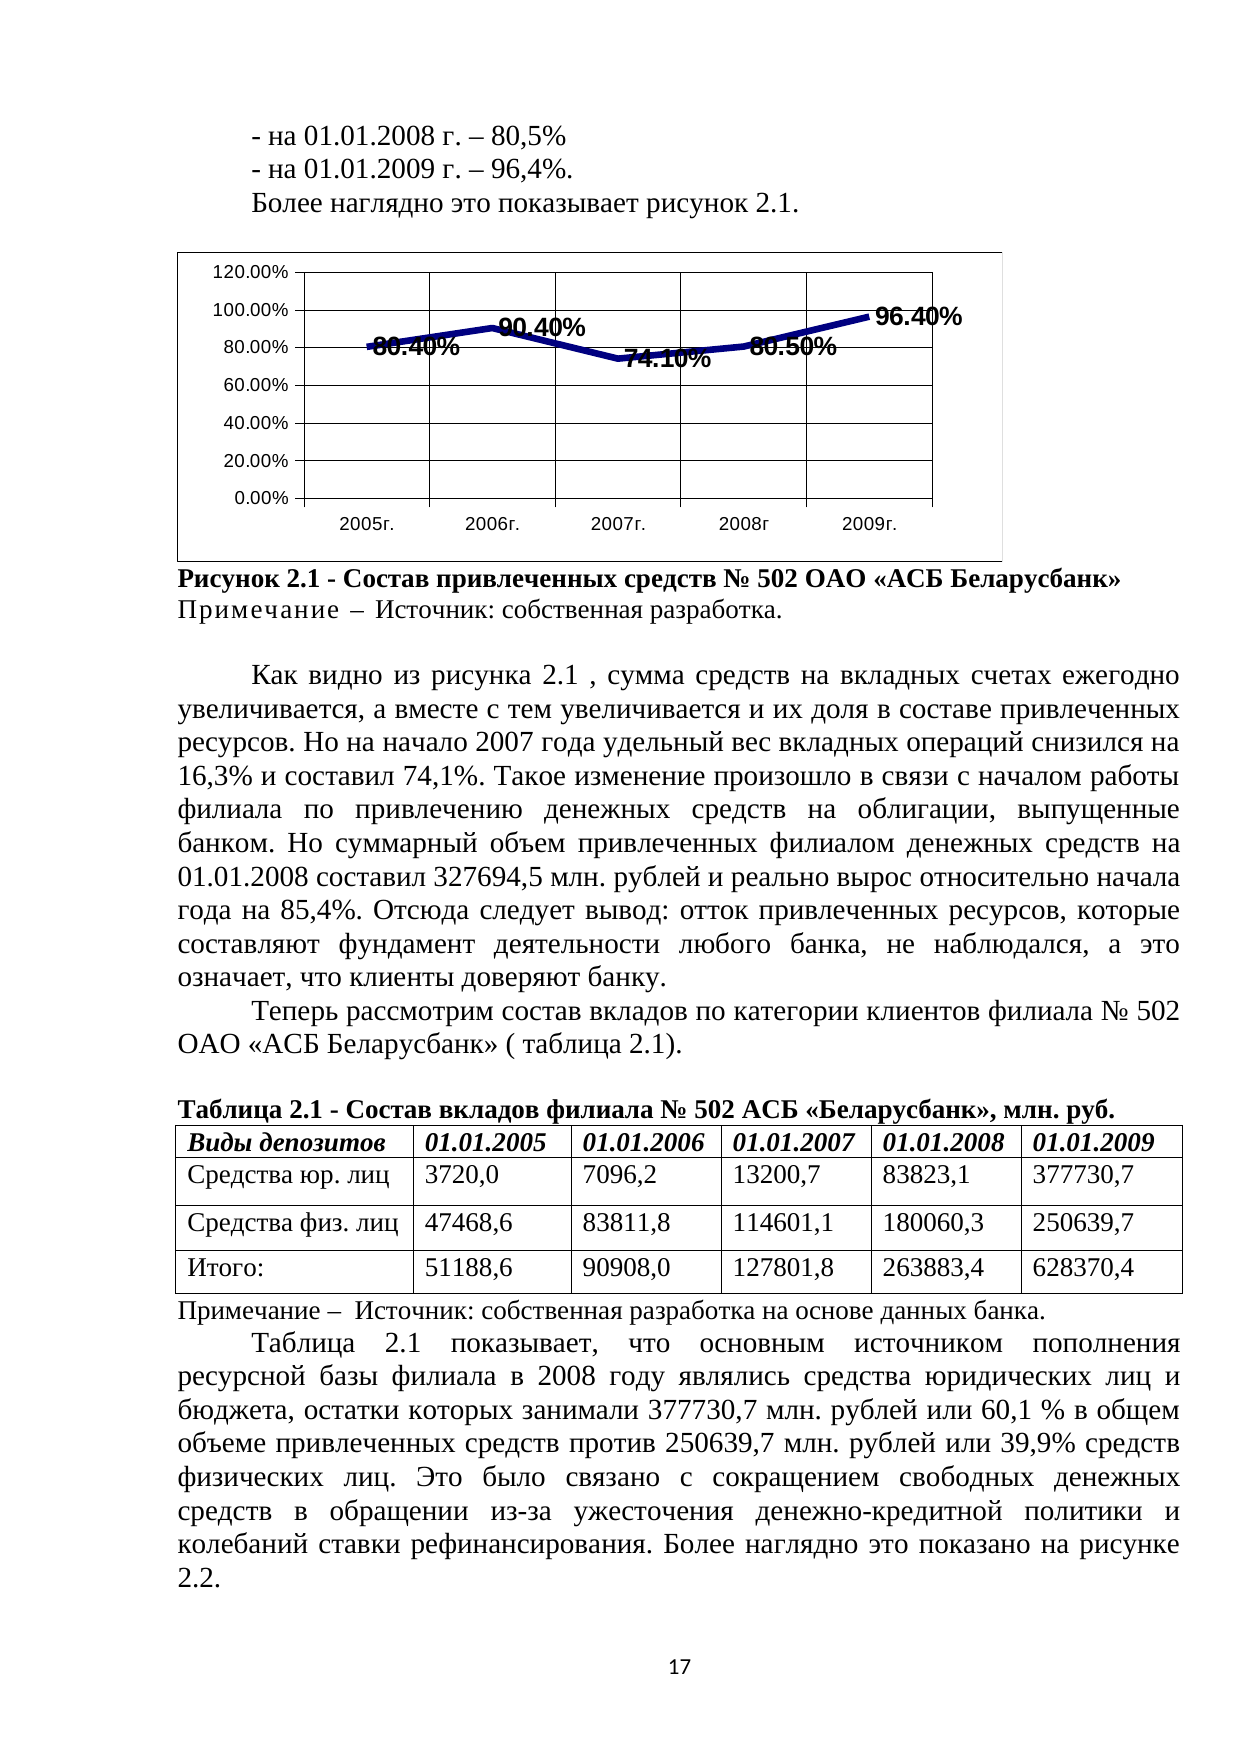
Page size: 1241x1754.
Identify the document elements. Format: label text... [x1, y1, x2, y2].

table_cell 250639,7 [1022, 1206, 1182, 1250]
table_cell Средства юр. лиц [176, 1158, 413, 1205]
text - на 01.01.2008 г. – 80,5% [177, 118, 1181, 152]
table_cell 83811,8 [572, 1206, 721, 1250]
table_cell 127801,8 [722, 1251, 871, 1293]
table_cell 180060,3 [872, 1206, 1021, 1250]
table_header Виды депозитов [176, 1126, 413, 1157]
text Примечание – Источник: собственная разработка. [177, 593, 1181, 624]
text Теперь рассмотрим состав вкладов по категории клиентов филиала № 502 ОАО «АСБ Беларусбанк» ( таблица 2.1). [177, 993, 1181, 1060]
table_header 01.01.2008 [872, 1126, 1021, 1157]
text Рисунок 2.1 - Состав привлеченных средств № 502 ОАО «АСБ Беларусбанк» [177, 562, 1181, 593]
table_cell 83823,1 [872, 1158, 1021, 1205]
table_cell Итого: [176, 1251, 413, 1293]
text Как видно из рисунка 2.1 , сумма средств на вкладных счетах ежегодно увеличивается, а вместе с тем увеличивается и их доля в составе привлеченных ресурсов. Но на начало 2007 года удельный вес вкладных операций снизился на 16,3% и составил 74,1%. Такое изменение произошло в связи с началом работы филиала по привлечению денежных средств на облигации, выпущенные банком. Но суммарный объем привлеченных филиалом денежных средств на 01.01.2008 составил 327694,5 млн. рублей и реально вырос относительно начала года на 85,4%. Отсюда следует вывод: отток привлеченных ресурсов, которые составляют фундамент деятельности любого банка, не наблюдался, а это означает, что клиенты доверяют банку. [177, 657, 1181, 993]
table_header 01.01.2005 [414, 1126, 571, 1157]
table_cell 13200,7 [722, 1158, 871, 1205]
table_header 01.01.2007 [722, 1126, 871, 1157]
table_cell 628370,4 [1022, 1251, 1182, 1293]
table_header 01.01.2006 [572, 1126, 721, 1157]
text - на 01.01.2009 г. – 96,4%. [177, 152, 1181, 185]
table_cell 51188,6 [414, 1251, 571, 1293]
text Таблица 2.1 показывает, что основным источником пополнения ресурсной базы филиала в 2008 году являлись средства юридических лиц и бюджета, остатки которых занимали 377730,7 млн. рублей или 60,1 % в общем объеме привлеченных средств против 250639,7 млн. рублей или 39,9% средств физических лиц. Это было связано с сокращением свободных денежных средств в обращении из-за ужесточения денежно-кредитной политики и колебаний ставки рефинансирования. Более наглядно это показано на рисунке 2.2. [177, 1325, 1181, 1593]
table_cell 3720,0 [414, 1158, 571, 1205]
table_cell 263883,4 [872, 1251, 1021, 1293]
table_cell Средства физ. лиц [176, 1206, 413, 1250]
text Более наглядно это показывает рисунок 2.1. [177, 185, 1181, 219]
table_cell 114601,1 [722, 1206, 871, 1250]
table_cell 90908,0 [572, 1251, 721, 1293]
table_cell 377730,7 [1022, 1158, 1182, 1205]
table_cell 7096,2 [572, 1158, 721, 1205]
text Примечание – Источник: собственная разработка на основе данных банка. [177, 1294, 1181, 1325]
table_cell 47468,6 [414, 1206, 571, 1250]
table_header 01.01.2009 [1022, 1126, 1182, 1157]
text Таблица 2.1 - Состав вкладов филиала № 502 АСБ «Беларусбанк», млн. руб. [177, 1093, 1181, 1125]
